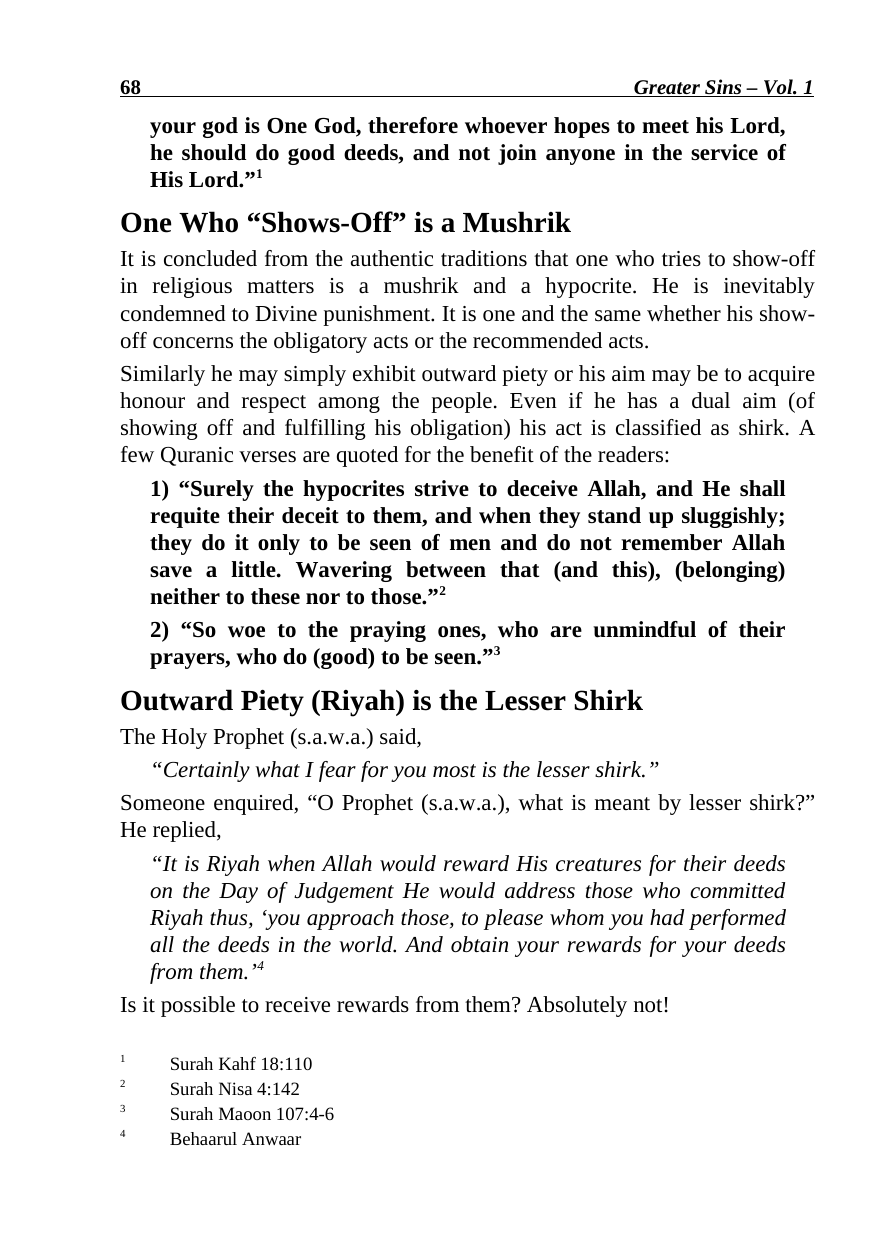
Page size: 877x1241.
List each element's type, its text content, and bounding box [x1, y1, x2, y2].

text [150, 112, 787, 193]
text Someone enquired, “O Prophet (s.a.w.a.), what is meant by lesser shirk?” He replied, [120, 789, 817, 843]
text “Certainly what I fear for you most is the lesser shirk.” [150, 756, 787, 783]
subtitle Outward Piety (Riyah) is the Lesser Shirk [120, 683, 817, 716]
text Similarly he may simply exhibit outward piety or his aim may be to acquire honour and respect among the people. Even if he has a dual aim (of showing off and fulfilling his obligation) his act is classified as shirk. A few Quranic verses are quoted for the benefit of the readers: [120, 360, 817, 468]
text The Holy Prophet (s.a.w.a.) said, [120, 722, 817, 749]
text 1) “Surely the hypocrites strive to deceive Allah, and He shall requite their deceit to them, and when they stand up sluggishly; they do it only to be seen of men and do not remember Allah save a little. Wavering between that (and this), (belonging) neither to these nor to those.” [150, 474, 787, 610]
text It is concluded from the authentic traditions that one who tries to show-off in religious matters is a mushrik and a hypocrite. He is inevitably condemned to Divine punishment. It is one and the same whether his show-off concerns the obligatory acts or the recommended acts. [120, 245, 817, 353]
text Is it possible to receive rewards from them? Absolutely not! [120, 991, 817, 1018]
text “It is Riyah when Allah would reward His creatures for their deeds on the Day of Judgement He would address those who committed Riyah thus, ‘you approach those, to please whom you had performed all the deeds in the world. And obtain your rewards for your deeds from them.’ [150, 849, 787, 985]
subtitle One Who “Shows-Off” is a Mushrik [120, 205, 817, 239]
text 2) “So woe to the praying ones, who are unmindful of their prayers, who do (good) to be seen.” [150, 616, 787, 670]
